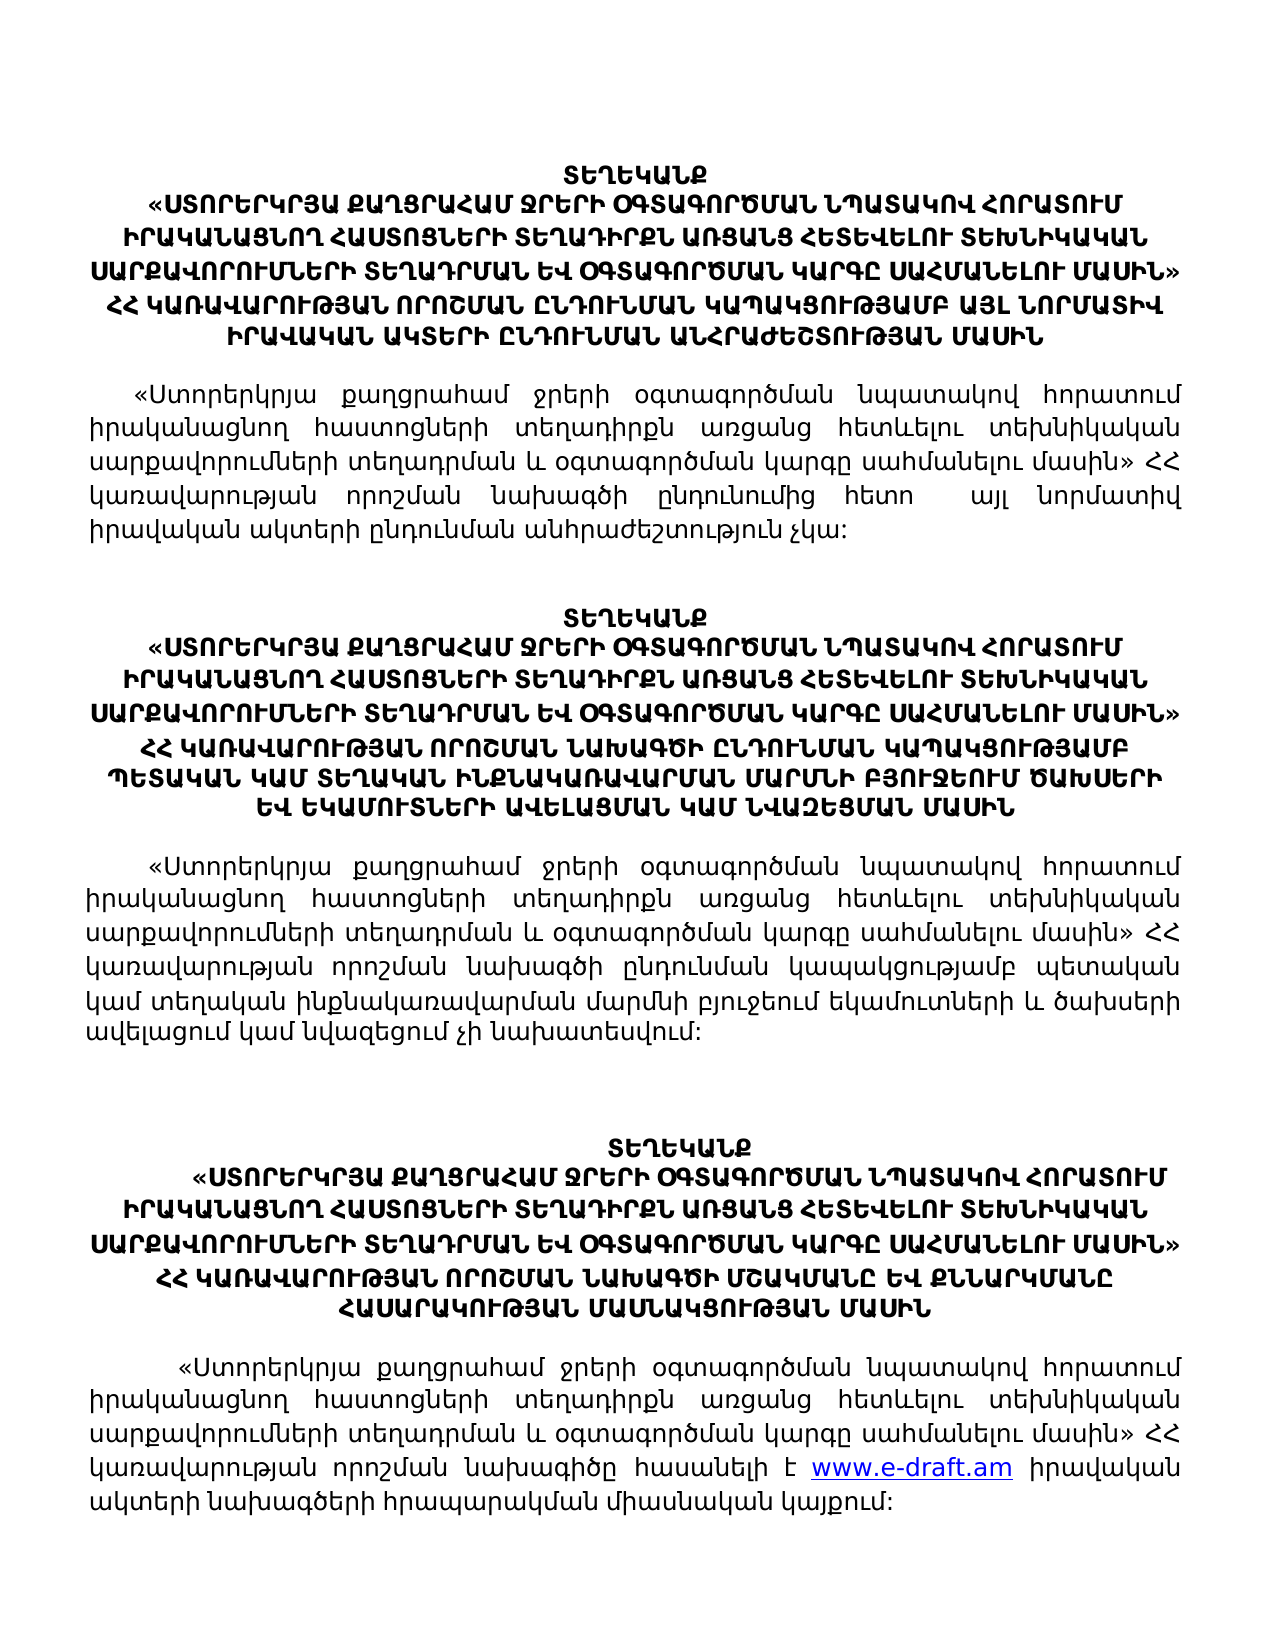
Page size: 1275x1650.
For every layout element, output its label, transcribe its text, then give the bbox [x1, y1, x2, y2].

text «ՍՏՈՐԵՐԿՐՅԱ ՔԱՂՑՐԱՀԱՄ ՋՐԵՐԻ ՕԳՏԱԳՈՐԾՄԱՆ ՆՊԱՏԱԿՈՎ ՀՈՐԱՏՈՒՄ ԻՐԱԿԱՆԱՑՆՈՂ ՀԱՍՏՈՑՆԵՐԻ ՏԵՂԱԴԻՐՔՆ ԱՌՑԱՆՑ ՀԵՏԵՎԵԼՈՒ ՏԵԽՆԻԿԱԿԱՆ ՍԱՐՔԱՎՈՐՈՒՄՆԵՐԻ ՏԵՂԱԴՐՄԱՆ ԵՎ ՕԳՏԱԳՈՐԾՄԱՆ ԿԱՐԳԸ ՍԱՀՄԱՆԵԼՈՒ ՄԱՍԻՆ» ՀՀ ԿԱՌԱՎԱՐՈՒԹՅԱՆ ՈՐՈՇՄԱՆ ԸՆԴՈՒՆՄԱՆ ԿԱՊԱԿՑՈՒԹՅԱՄԲ ԱՅԼ ՆՈՐՄԱՏԻՎ ԻՐԱՎԱԿԱՆ ԱԿՏԵՐԻ ԸՆԴՈՒՆՄԱՆ ԱՆՀՐԱԺԵՇՏՈՒԹՅԱՆ ՄԱՍԻՆ [89, 191, 1181, 351]
text «ՍՏՈՐԵՐԿՐՅԱ ՔԱՂՑՐԱՀԱՄ ՋՐԵՐԻ ՕԳՏԱԳՈՐԾՄԱՆ ՆՊԱՏԱԿՈՎ ՀՈՐԱՏՈՒՄ ԻՐԱԿԱՆԱՑՆՈՂ ՀԱՍՏՈՑՆԵՐԻ ՏԵՂԱԴԻՐՔՆ ԱՌՑԱՆՑ ՀԵՏԵՎԵԼՈՒ ՏԵԽՆԻԿԱԿԱՆ ՍԱՐՔԱՎՈՐՈՒՄՆԵՐԻ ՏԵՂԱԴՐՄԱՆ ԵՎ ՕԳՏԱԳՈՐԾՄԱՆ ԿԱՐԳԸ ՍԱՀՄԱՆԵԼՈՒ ՄԱՍԻՆ» ՀՀ ԿԱՌԱՎԱՐՈՒԹՅԱՆ ՈՐՈՇՄԱՆ ՆԱԽԱԳԾԻ ՄՇԱԿՄԱՆԸ ԵՎ ՔՆՆԱՐԿՄԱՆԸ ՀԱՍԱՐԱԿՈՒԹՅԱՆ ՄԱՍՆԱԿՑՈՒԹՅԱՆ ՄԱՍԻՆ [89, 1163, 1181, 1323]
text ՏԵՂԵԿԱՆՔ [89, 162, 1181, 191]
text ՏԵՂԵԿԱՆՔ [89, 604, 1181, 633]
text «Ստորերկրյա քաղցրահամ ջրերի օգտագործման նպատակով հորատում իրականացնող հաստոցների տեղադիրքն առցանց հետևելու տեխնիկական սարքավորումների տեղադրման և օգտագործման կարգը սահմանելու մասին» ՀՀ կառավարության որոշման նախագծի ընդունումից հետո այլ նորմատիվ իրավական ակտերի ընդունման անհրաժեշտություն չկա: [89, 380, 1181, 546]
text «Ստորերկրյա քաղցրահամ ջրերի օգտագործման նպատակով հորատում իրականացնող հաստոցների տեղադիրքն առցանց հետևելու տեխնիկական սարքավորումների տեղադրման և օգտագործման կարգը սահմանելու մասին» ՀՀ կառավարության որոշման նախագիծը հասանելի է www.e-draft.am իրավական ակտերի նախագծերի հրապարակման միասնական կայքում: [89, 1353, 1181, 1518]
text ՏԵՂԵԿԱՆՔ [89, 1134, 1181, 1163]
text «ՍՏՈՐԵՐԿՐՅԱ ՔԱՂՑՐԱՀԱՄ ՋՐԵՐԻ ՕԳՏԱԳՈՐԾՄԱՆ ՆՊԱՏԱԿՈՎ ՀՈՐԱՏՈՒՄ ԻՐԱԿԱՆԱՑՆՈՂ ՀԱՍՏՈՑՆԵՐԻ ՏԵՂԱԴԻՐՔՆ ԱՌՑԱՆՑ ՀԵՏԵՎԵԼՈՒ ՏԵԽՆԻԿԱԿԱՆ ՍԱՐՔԱՎՈՐՈՒՄՆԵՐԻ ՏԵՂԱԴՐՄԱՆ ԵՎ ՕԳՏԱԳՈՐԾՄԱՆ ԿԱՐԳԸ ՍԱՀՄԱՆԵԼՈՒ ՄԱՍԻՆ» ՀՀ ԿԱՌԱՎԱՐՈՒԹՅԱՆ ՈՐՈՇՄԱՆ ՆԱԽԱԳԾԻ ԸՆԴՈՒՆՄԱՆ ԿԱՊԱԿՑՈՒԹՅԱՄԲ ՊԵՏԱԿԱՆ ԿԱՄ ՏԵՂԱԿԱՆ ԻՆՔՆԱԿԱՌԱՎԱՐՄԱՆ ՄԱՐՄՆԻ ԲՅՈՒՋԵՈՒՄ ԾԱԽՍԵՐԻ ԵՎ ԵԿԱՄՈՒՏՆԵՐԻ ԱՎԵԼԱՑՄԱՆ ԿԱՄ ՆՎԱԶԵՑՄԱՆ ՄԱՍԻՆ [89, 633, 1181, 823]
text «Ստորերկրյա քաղցրահամ ջրերի օգտագործման նպատակով հորատում իրականացնող հաստոցների տեղադիրքն առցանց հետևելու տեխնիկական սարքավորումների տեղադրման և օգտագործման կարգը սահմանելու մասին» ՀՀ կառավարության որոշման նախագծի ընդունման կապակցությամբ պետական կամ տեղական ինքնակառավարման մարմնի բյուջեում եկամուտների և ծախսերի ավելացում կամ նվազեցում չի նախատեսվում: [85, 852, 1181, 1046]
